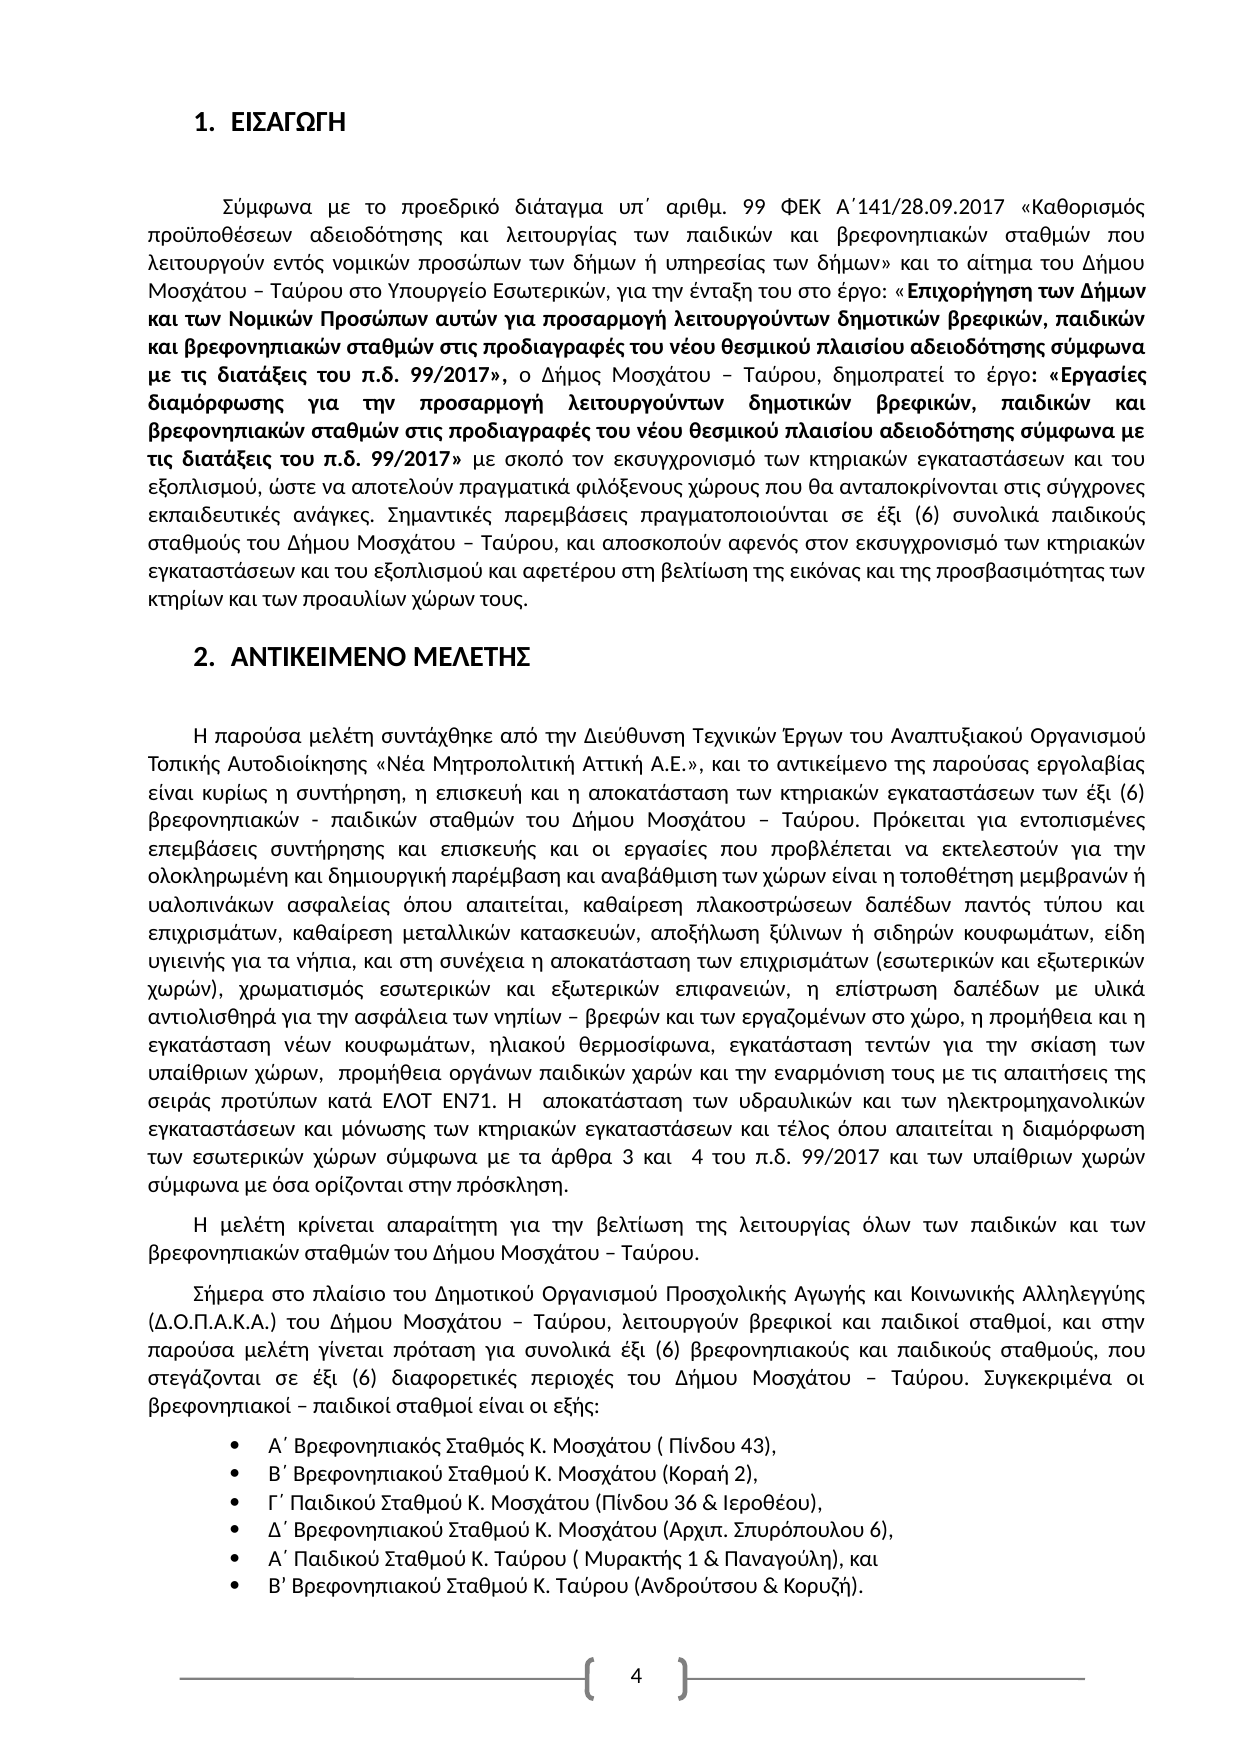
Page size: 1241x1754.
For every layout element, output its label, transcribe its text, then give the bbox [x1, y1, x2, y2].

text ΑΝΤΙΚΕΙΜΕΝΟ ΜΕΛΕΤΗΣ [193, 638, 1146, 673]
text Η μελέτη κρίνεται απαραίτητη για την βελτίωση της λειτουργίας όλων των παιδικών και των βρεφονηπιακών σταθμών του Δήμου Μοσχάτου – Ταύρου. [148, 1210, 1146, 1266]
text Σύμφωνα με το προεδρικό διάταγμα υπ΄ αριθμ. 99 ΦΕΚ Α΄141/28.09.2017 «Καθορισμός προϋποθέσεων αδειοδότησης και λειτουργίας των παιδικών και βρεφονηπιακών σταθμών που λειτουργούν εντός νομικών προσώπων των δήμων ή υπηρεσίας των δήμων» και το αίτημα του Δήμου Μοσχάτου – Ταύρου στο Υπουργείο Εσωτερικών, για την ένταξη του στο έργο: «Επιχορήγηση των Δήμων και των Νομικών Προσώπων αυτών για προσαρμογή λειτουργούντων δημοτικών βρεφικών, παιδικών και βρεφονηπιακών σταθμών στις προδιαγραφές του νέου θεσμικού πλαισίου αδειοδότησης σύμφωνα με τις διατάξεις του π.δ. 99/2017», ο Δήμος Μοσχάτου – Ταύρου, δημοπρατεί το έργο: «Εργασίες διαμόρφωσης για την προσαρμογή λειτουργούντων δημοτικών βρεφικών, παιδικών και βρεφονηπιακών σταθμών στις προδιαγραφές του νέου θεσμικού πλαισίου αδειοδότησης σύμφωνα με τις διατάξεις του π.δ. 99/2017» με σκοπό τον εκσυγχρονισμό των κτηριακών εγκαταστάσεων και του εξοπλισμού, ώστε να αποτελούν πραγματικά φιλόξενους χώρους που θα ανταποκρίνονται στις σύγχρονες εκπαιδευτικές ανάγκες. Σημαντικές παρεμβάσεις πραγματοποιούνται σε έξι (6) συνολικά παιδικούς σταθμούς του Δήμου Μοσχάτου – Ταύρου, και αποσκοπούν αφενός στον εκσυγχρονισμό των κτηριακών εγκαταστάσεων και του εξοπλισμού και αφετέρου στη βελτίωση της εικόνας και της προσβασιμότητας των κτηρίων και των προαυλίων χώρων τους. [148, 192, 1146, 612]
text ΕΙΣΑΓΩΓΗ [193, 103, 1146, 139]
list Β’ Βρεφονηπιακού Σταθμού Κ. Ταύρου (Ανδρούτσου & Κορυζή). [231, 1572, 1146, 1600]
list Α΄ Παιδικού Σταθμού Κ. Ταύρου ( Μυρακτής 1 & Παναγούλη), και [231, 1544, 1146, 1572]
list Δ΄ Βρεφονηπιακού Σταθμού Κ. Μοσχάτου (Αρχιπ. Σπυρόπουλου 6), [231, 1516, 1146, 1544]
list Β΄ Βρεφονηπιακού Σταθμού Κ. Μοσχάτου (Κοραή 2), [231, 1459, 1146, 1488]
text Σήμερα στο πλαίσιο του Δημοτικού Οργανισμού Προσχολικής Αγωγής και Κοινωνικής Αλληλεγγύης (Δ.Ο.Π.Α.Κ.Α.) του Δήμου Μοσχάτου – Ταύρου, λειτουργούν βρεφικοί και παιδικοί σταθμοί, και στην παρούσα μελέτη γίνεται πρόταση για συνολικά έξι (6) βρεφονηπιακούς και παιδικούς σταθμούς, που στεγάζονται σε έξι (6) διαφορετικές περιοχές του Δήμου Μοσχάτου – Ταύρου. Συγκεκριμένα οι βρεφονηπιακοί – παιδικοί σταθμοί είναι οι εξής: [148, 1279, 1146, 1419]
text Η παρούσα μελέτη συντάχθηκε από την Διεύθυνση Τεχνικών Έργων του Αναπτυξιακού Οργανισμού Τοπικής Αυτοδιοίκησης «Νέα Μητροπολιτική Αττική Α.Ε.», και το αντικείμενο της παρούσας εργολαβίας είναι κυρίως η συντήρηση, η επισκευή και η αποκατάσταση των κτηριακών εγκαταστάσεων των έξι (6) βρεφονηπιακών - παιδικών σταθμών του Δήμου Μοσχάτου – Ταύρου. Πρόκειται για εντοπισμένες επεμβάσεις συντήρησης και επισκευής και οι εργασίες που προβλέπεται να εκτελεστούν για την ολοκληρωμένη και δημιουργική παρέμβαση και αναβάθμιση των χώρων είναι η τοποθέτηση μεμβρανών ή υαλοπινάκων ασφαλείας όπου απαιτείται, καθαίρεση πλακοστρώσεων δαπέδων παντός τύπου και επιχρισμάτων, καθαίρεση μεταλλικών κατασκευών, αποξήλωση ξύλινων ή σιδηρών κουφωμάτων, είδη υγιεινής για τα νήπια, και στη συνέχεια η αποκατάσταση των επιχρισμάτων (εσωτερικών και εξωτερικών χωρών), χρωματισμός εσωτερικών και εξωτερικών επιφανειών, η επίστρωση δαπέδων με υλικά αντιολισθηρά για την ασφάλεια των νηπίων – βρεφών και των εργαζομένων στο χώρο, η προμήθεια και η εγκατάσταση νέων κουφωμάτων, ηλιακού θερμοσίφωνα, εγκατάσταση τεντών για την σκίαση των υπαίθριων χώρων, προμήθεια οργάνων παιδικών χαρών και την εναρμόνιση τους με τις απαιτήσεις της σειράς προτύπων κατά ΕΛΟΤ ΕΝ71. Η αποκατάσταση των υδραυλικών και των ηλεκτρομηχανολικών εγκαταστάσεων και μόνωσης των κτηριακών εγκαταστάσεων και τέλος όπου απαιτείται η διαμόρφωση των εσωτερικών χώρων σύμφωνα με τα άρθρα 3 και 4 του π.δ. 99/2017 και των υπαίθριων χωρών σύμφωνα με όσα ορίζονται στην πρόσκληση. [148, 722, 1146, 1198]
list Α΄ Βρεφονηπιακός Σταθμός Κ. Μοσχάτου ( Πίνδου 43), [231, 1432, 1146, 1459]
list Γ΄ Παιδικού Σταθμού Κ. Μοσχάτου (Πίνδου 36 & Ιεροθέου), [231, 1488, 1146, 1516]
